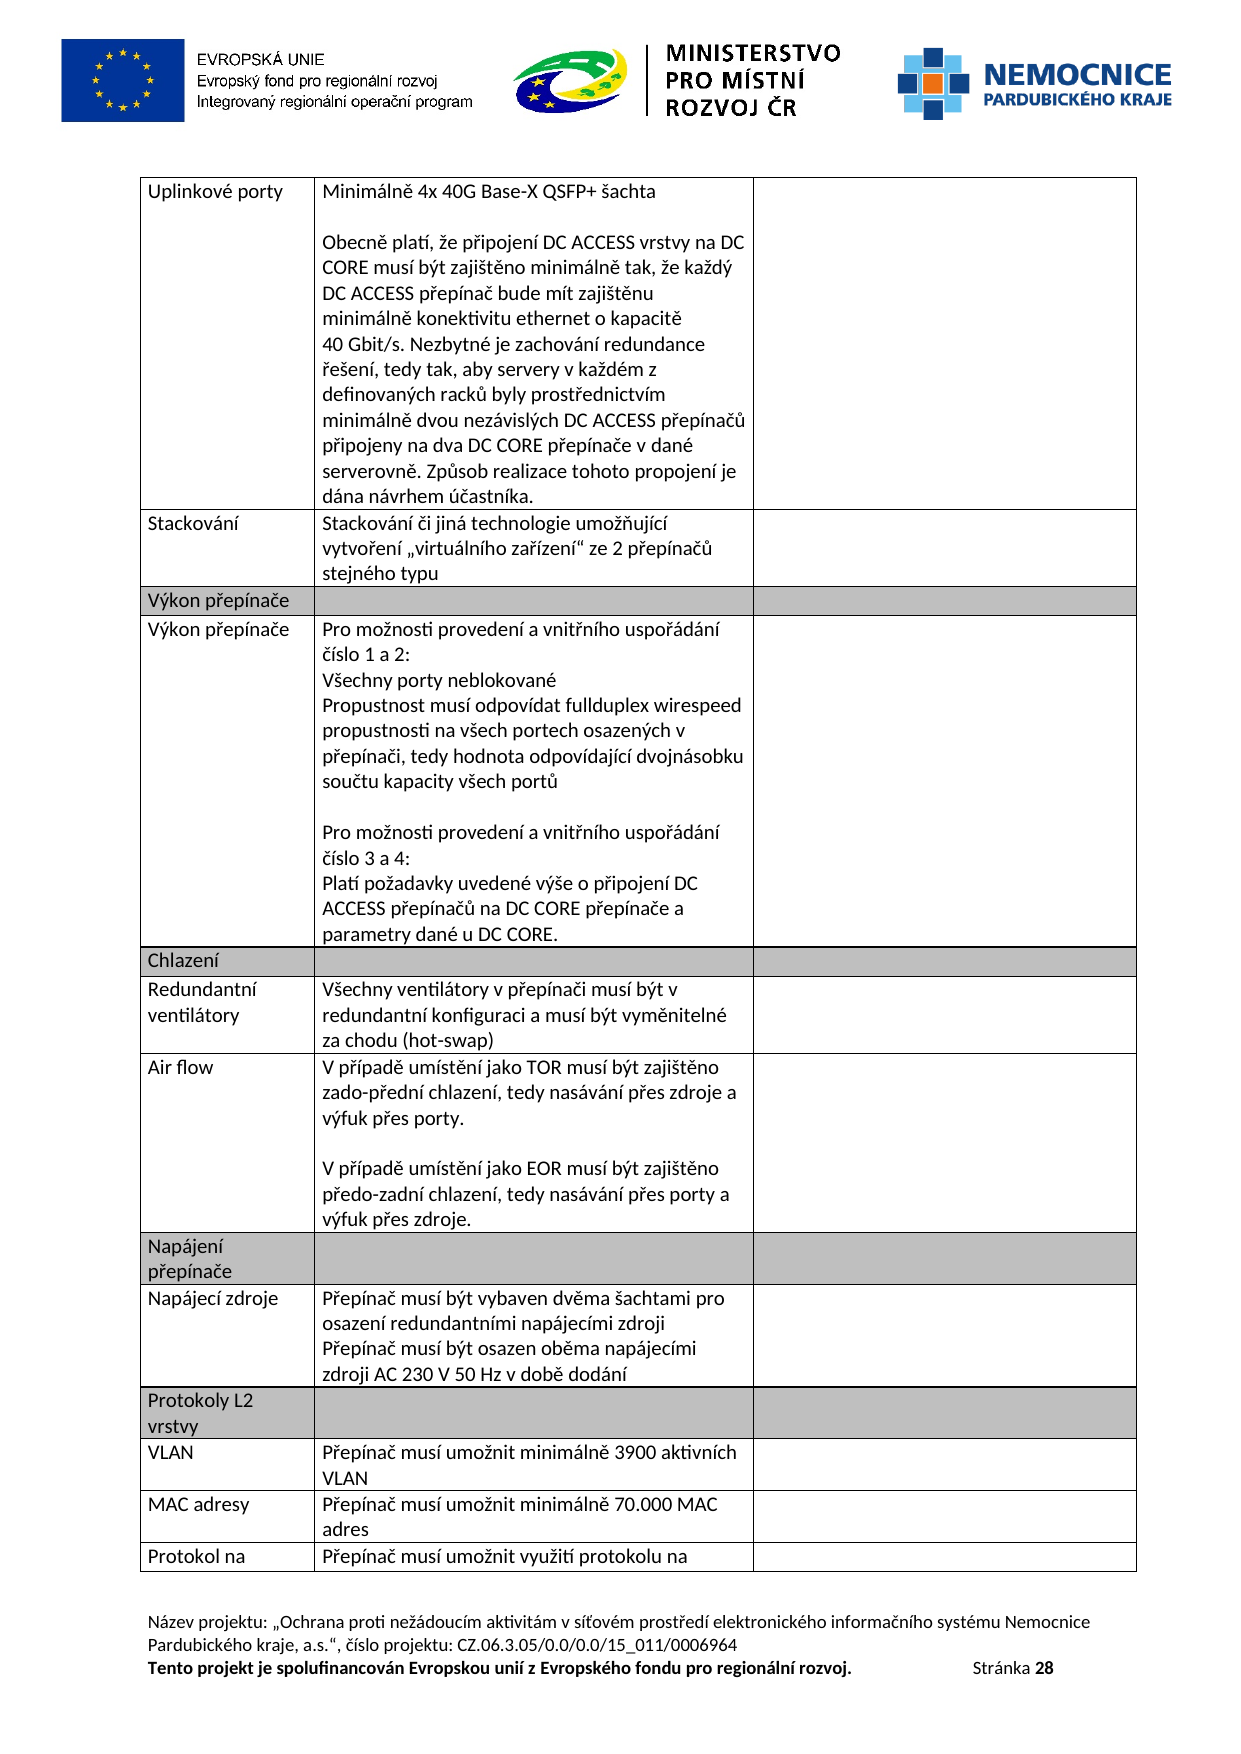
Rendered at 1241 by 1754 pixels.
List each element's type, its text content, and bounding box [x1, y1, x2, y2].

table_cell Minimálně 4x 40G Base-X QSFP+ šachta Obecně platí, že připojení DC ACCESS vrstvy na DC CORE musí být zajištěno minimálně tak, že každý DC ACCESS přepínač bude mít zajištěnu minimálně konektivitu ethernet o kapacitě 40 Gbit/s. Nezbytné je zachování redundance řešení, tedy tak, aby servery v každém z definovaných racků byly prostřednictvím minimálně dvou nezávislých DC ACCESS přepínačů připojeny na dva DC CORE přepínače v dané serverovně. Způsob realizace tohoto propojení je dána návrhem účastníka. [315, 178, 753, 509]
table_cell Výkon přepínače [141, 587, 314, 615]
table_cell Napájecí zdroje [141, 1285, 314, 1386]
table_cell Air flow [141, 1054, 314, 1232]
table_cell [754, 587, 1136, 615]
table_cell VLAN [141, 1439, 314, 1490]
table_cell Stackování či jiná technologie umožňující vytvoření „virtuálního zařízení“ ze 2 přepínačů stejného typu [315, 510, 753, 586]
table_cell [754, 1543, 1136, 1571]
table_cell [754, 1285, 1136, 1386]
table_cell Přepínač musí umožnit minimálně 70.000 MAC adres [315, 1491, 753, 1542]
table_cell Stackování [141, 510, 314, 586]
table_cell [315, 1233, 753, 1284]
table_cell [754, 510, 1136, 586]
table_cell [754, 948, 1136, 976]
table_cell MAC adresy [141, 1491, 314, 1542]
table_cell Redundantní ventilátory [141, 977, 314, 1053]
table_cell [315, 587, 753, 615]
table_cell [754, 1491, 1136, 1542]
table_cell Napájení přepínače [141, 1233, 314, 1284]
table_cell [754, 1439, 1136, 1490]
table_cell Přepínač musí umožnit minimálně 3900 aktivních VLAN [315, 1439, 753, 1490]
table_cell [754, 1054, 1136, 1232]
table_cell [315, 948, 753, 976]
table_cell [754, 178, 1136, 509]
table_cell Výkon přepínače [141, 616, 314, 946]
table_cell [754, 1388, 1136, 1438]
picture [896, 46, 1172, 121]
table_cell V případě umístění jako TOR musí být zajištěno zado-přední chlazení, tedy nasávání přes zdroje a výfuk přes porty. V případě umístění jako EOR musí být zajištěno předo-zadní chlazení, tedy nasávání přes porty a výfuk přes zdroje. [315, 1054, 753, 1232]
table_cell Pro možnosti provedení a vnitřního uspořádání číslo 1 a 2: Všechny porty neblokované Propustnost musí odpovídat fullduplex wirespeed propustnosti na všech portech osazených v přepínači, tedy hodnota odpovídající dvojnásobku součtu kapacity všech portů Pro možnosti provedení a vnitřního uspořádání číslo 3 a 4: Platí požadavky uvedené výše o připojení DC ACCESS přepínačů na DC CORE přepínače a parametry dané u DC CORE. [315, 616, 753, 946]
table_cell [315, 1388, 753, 1438]
table_cell [754, 1233, 1136, 1284]
table_cell Přepínač musí umožnit využití protokolu na registraci VLAN, například MVRP, VTP či jiný obdobný [315, 1543, 753, 1571]
table_cell Chlazení [141, 948, 314, 976]
table_cell [754, 977, 1136, 1053]
picture [35, 11, 867, 149]
table_cell Protokol na registraci VLAN [141, 1543, 314, 1571]
table_cell Protokoly L2 vrstvy [141, 1388, 314, 1438]
table_cell Uplinkové porty [141, 178, 314, 509]
table_cell Všechny ventilátory v přepínači musí být v redundantní konfiguraci a musí být vyměnitelné za chodu (hot-swap) [315, 977, 753, 1053]
table_cell [754, 616, 1136, 946]
table_cell Přepínač musí být vybaven dvěma šachtami pro osazení redundantními napájecími zdroji Přepínač musí být osazen oběma napájecími zdroji AC 230 V 50 Hz v době dodání [315, 1285, 753, 1386]
